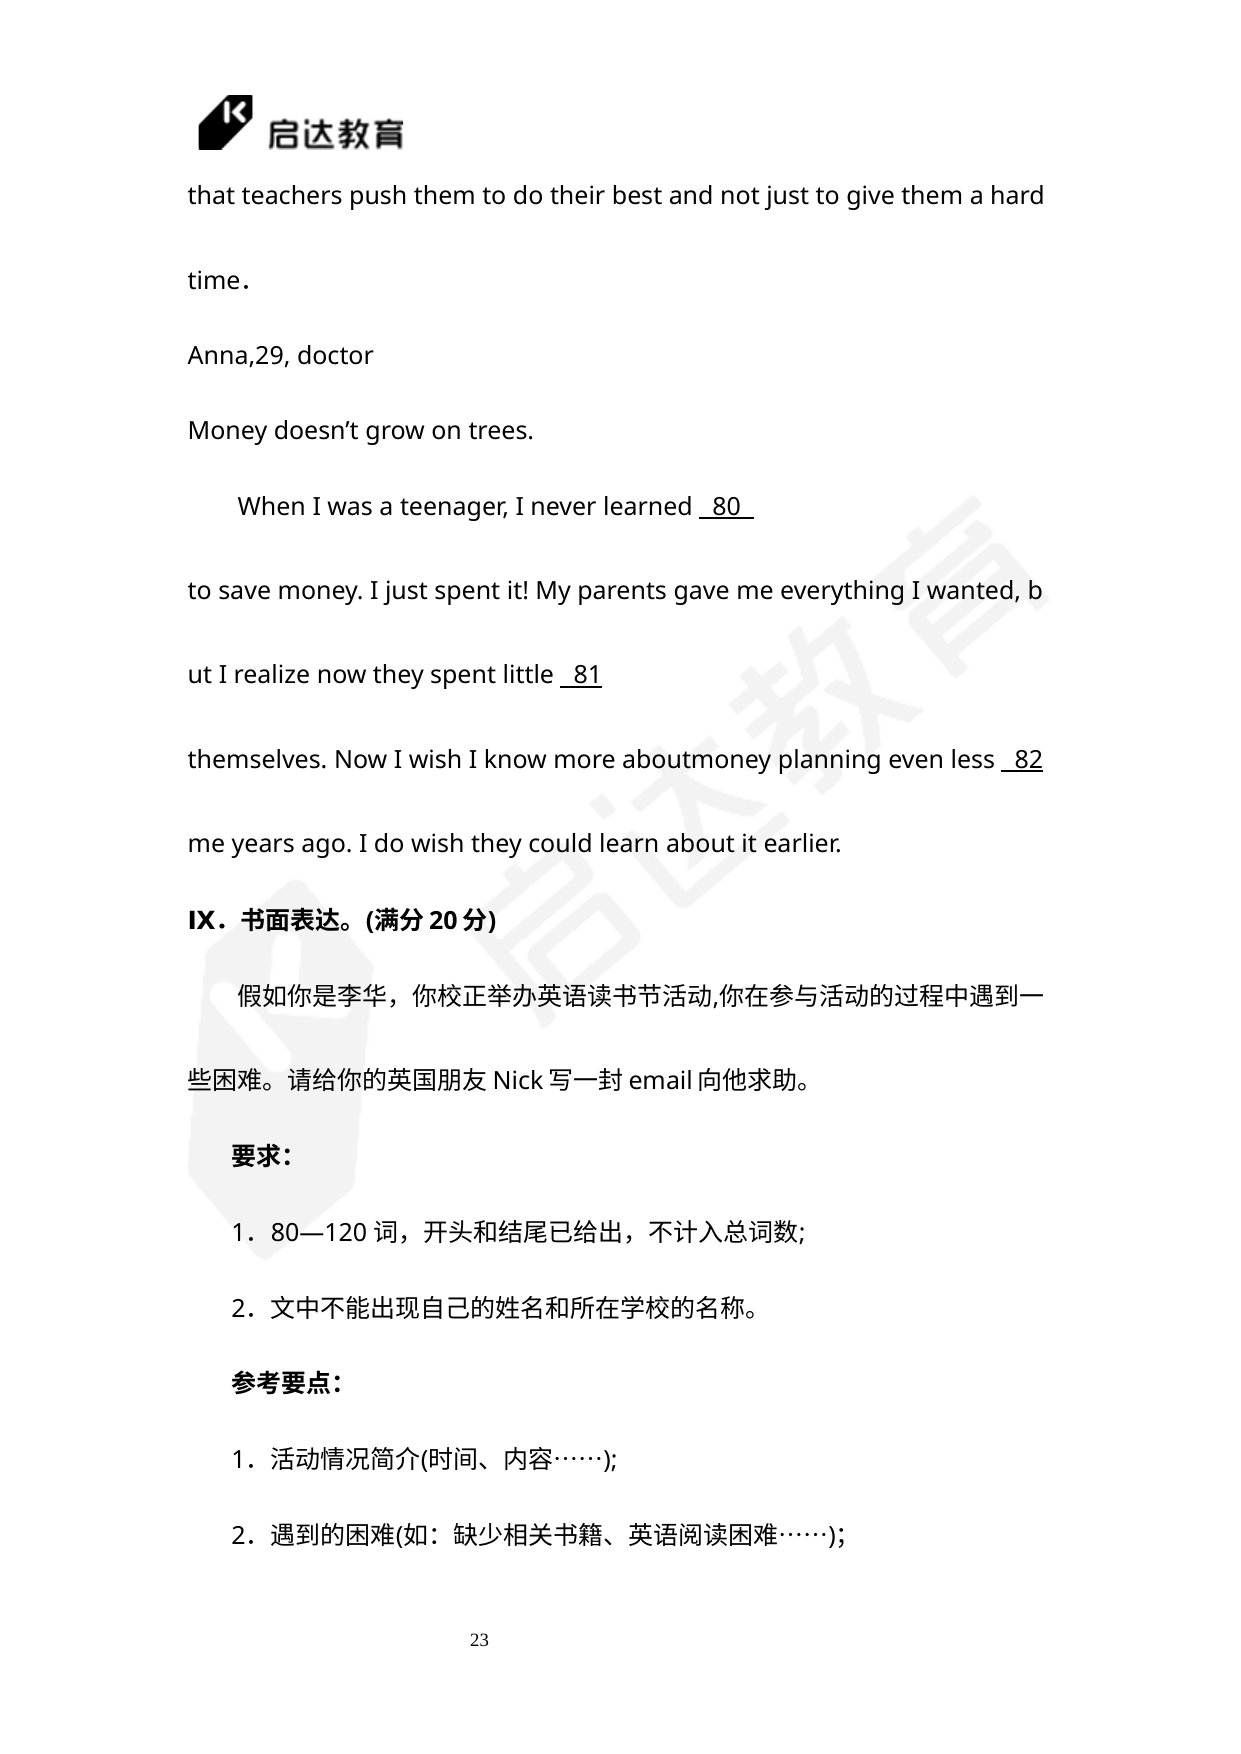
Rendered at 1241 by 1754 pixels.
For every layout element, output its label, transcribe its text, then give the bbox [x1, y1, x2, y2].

text When I was a teenager, I never learned 80 to save money. I just spent it! My parents gave me everything I wanted, but I realize now they spent little 81 themselves. Now I wish I know more aboutmoney planning even less 82 me years ago. I do wish they could learn about it earlier. [187, 473, 1053, 876]
text 参考要点： [231, 1349, 1053, 1414]
text Ⅸ．书面表达。(满分20分) [187, 886, 1053, 951]
text 1．80—120 词，开头和结尾已给出，不计入总词数; [231, 1198, 1053, 1263]
text 假如你是李华，你校正举办英语读书节活动,你在参与活动的过程中遇到一些困难。请给你的英国朋友Nick写一封email向他求助。 [187, 962, 1053, 1111]
text Anna,29, doctor [187, 322, 1053, 387]
text 1．活动情况简介(时间、内容……); [231, 1425, 1053, 1490]
text 2．文中不能出现自己的姓名和所在学校的名称。 [231, 1274, 1053, 1339]
picture [198, 95, 404, 150]
text 要求： [231, 1122, 1053, 1187]
text Money doesn’t grow on trees. [187, 397, 1053, 462]
text 2．遇到的困难(如：缺少相关书籍、英语阅读困难……)； [231, 1501, 1053, 1566]
